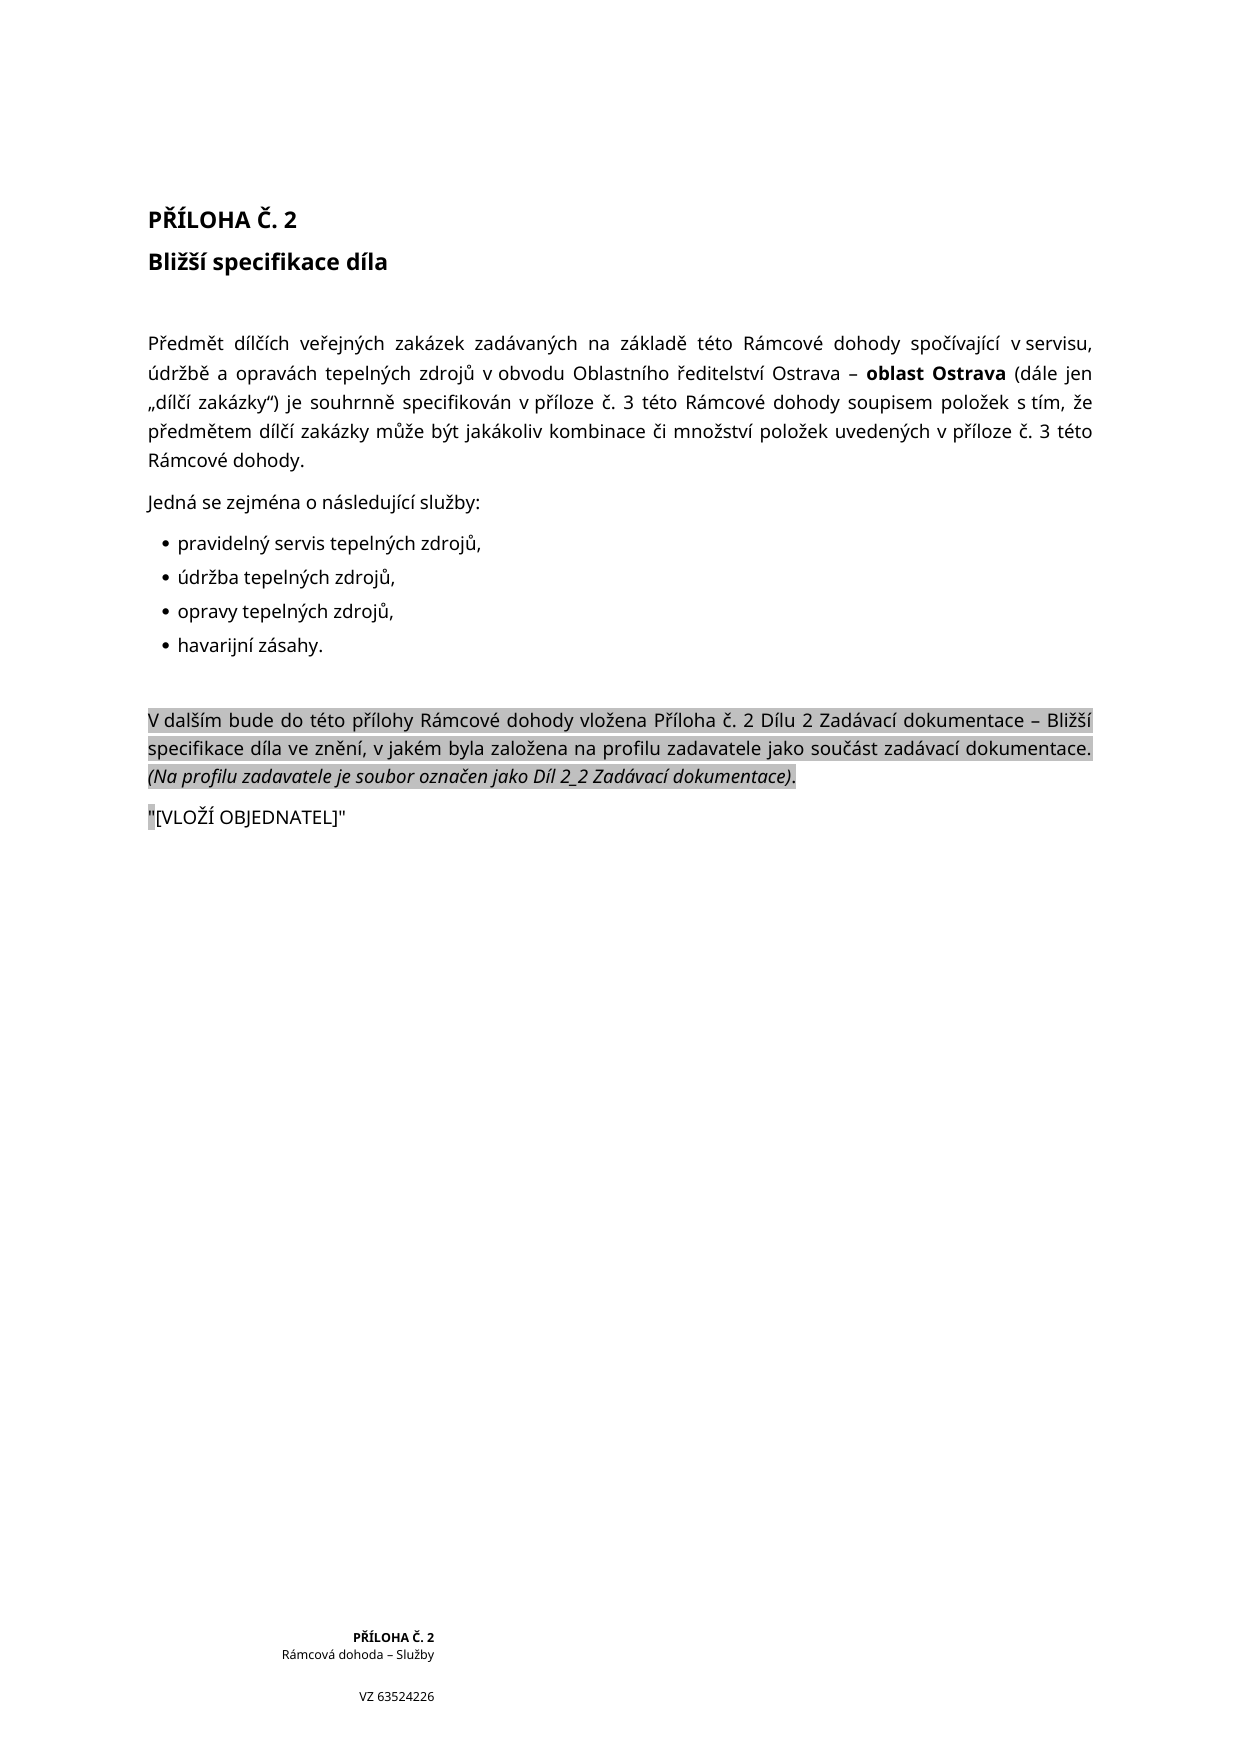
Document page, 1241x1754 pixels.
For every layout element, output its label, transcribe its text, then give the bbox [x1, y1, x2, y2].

text V dalším bude do této přílohy Rámcové dohody vložena Příloha č. 2 Dílu 2 Zadávací dokumentace – Bližší specifikace díla ve znění, v jakém byla založena na profilu zadavatele jako součást zadávací dokumentace. (Na profilu zadavatele je soubor označen jako Díl 2_2 Zadávací dokumentace). [148, 761, 1093, 789]
list údržba tepelných zdrojů, [162, 564, 1093, 590]
text Bližší specifikace díla [148, 247, 1093, 276]
text Předmět dílčích veřejných zakázek zadávaných na základě této Rámcové dohody spočívající v servisu, údržbě a opravách tepelných zdrojů v obvodu Oblastního ředitelství Ostrava – oblast Ostrava (dále jen „dílčí zakázky“) je souhrnně specifikován v příloze č. 3 této Rámcové dohody soupisem položek s tím, že předmětem dílčí zakázky může být jakákoliv kombinace či množství položek uvedených v příloze č. 3 této Rámcové dohody. [148, 331, 1093, 473]
list opravy tepelných zdrojů, [162, 598, 1093, 624]
list havarijní zásahy. [162, 633, 1093, 658]
text Jedná se zejména o následující služby: [148, 489, 1093, 515]
text Příloha č. 2 [148, 206, 1093, 235]
list pravidelný servis tepelných zdrojů, [162, 530, 1093, 556]
